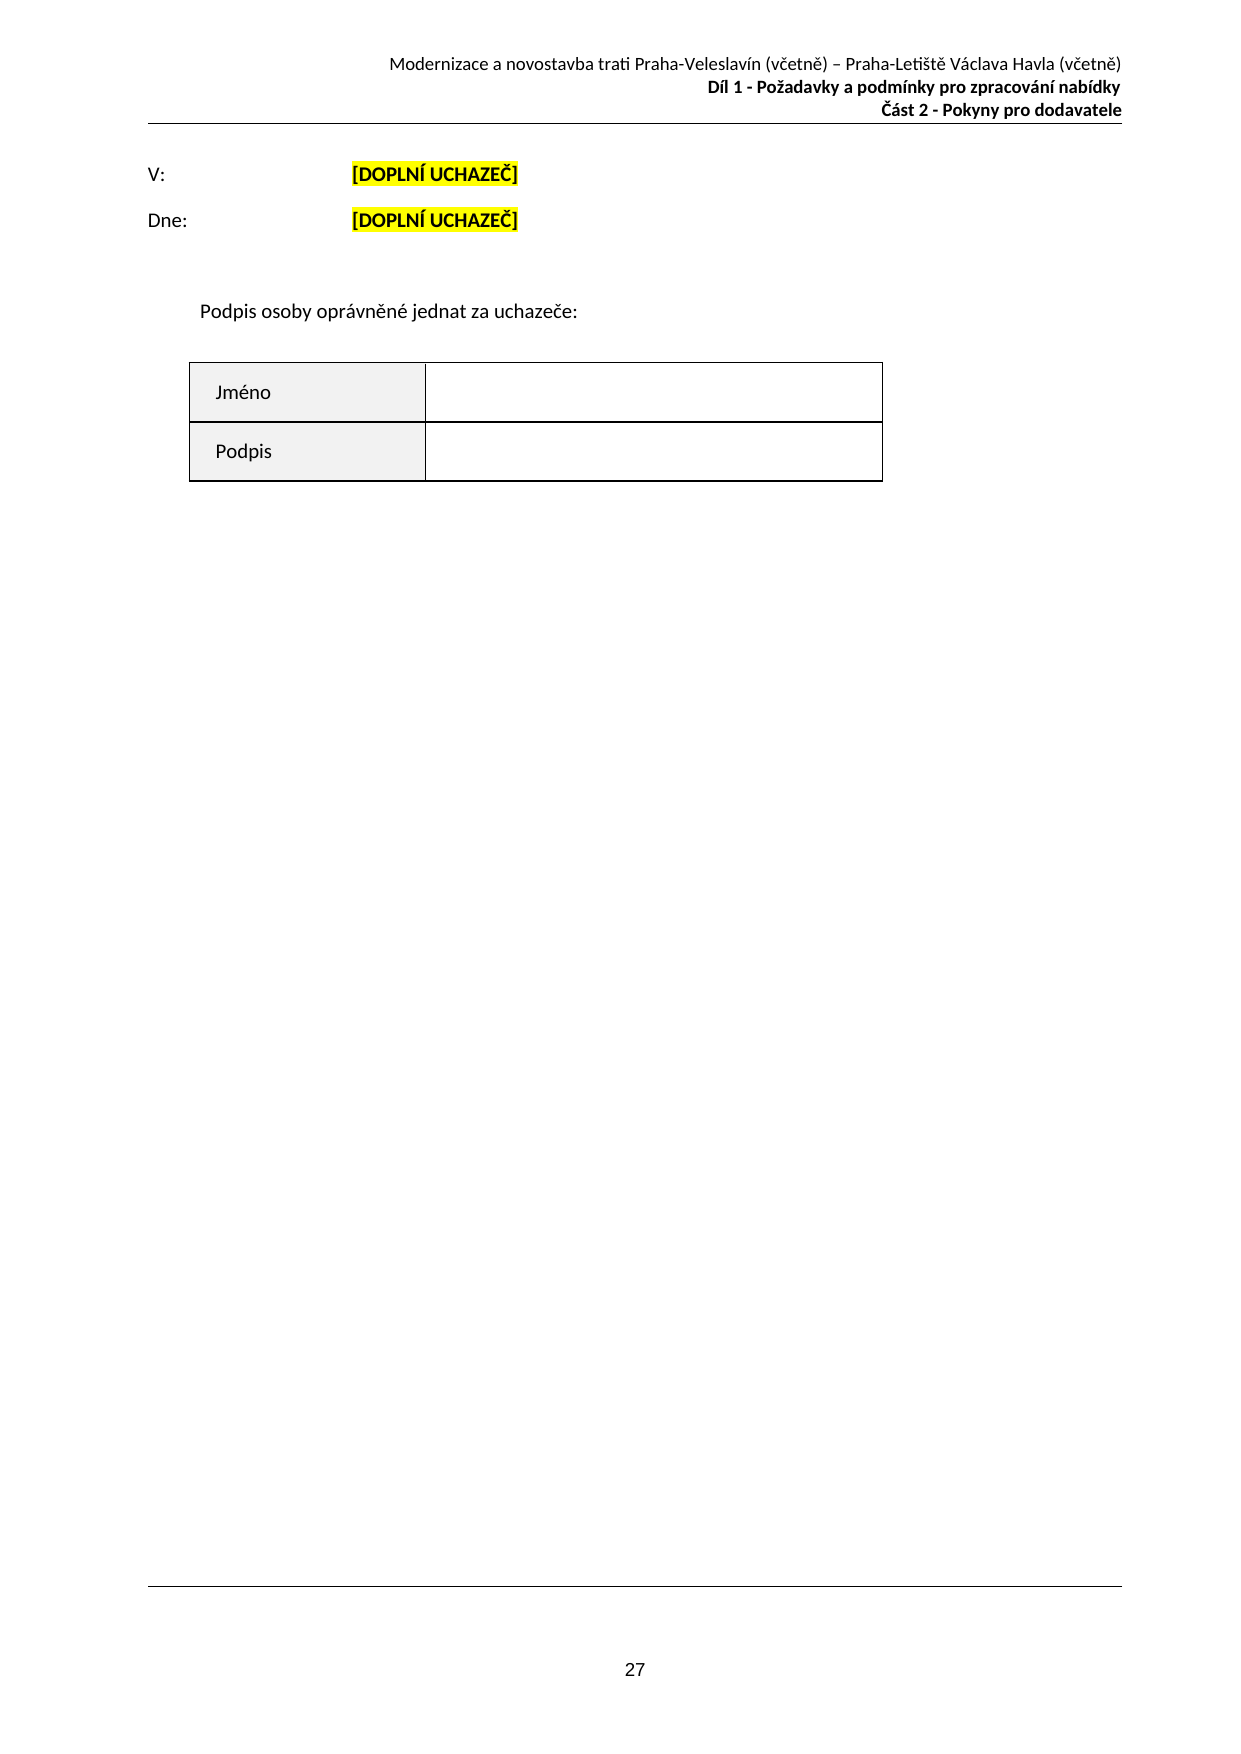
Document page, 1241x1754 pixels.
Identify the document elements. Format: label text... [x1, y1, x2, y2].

table_cell Dne: [136, 199, 266, 245]
table_cell [DOPLNÍ UCHAZEČ] [266, 199, 1096, 245]
table_header [166, 336, 1052, 482]
table_header [DOPLNÍ UCHAZEČ] [266, 153, 1096, 199]
text Podpis osoby oprávněné jednat za uchazeče: [162, 291, 1122, 324]
table_header V: [136, 153, 266, 199]
